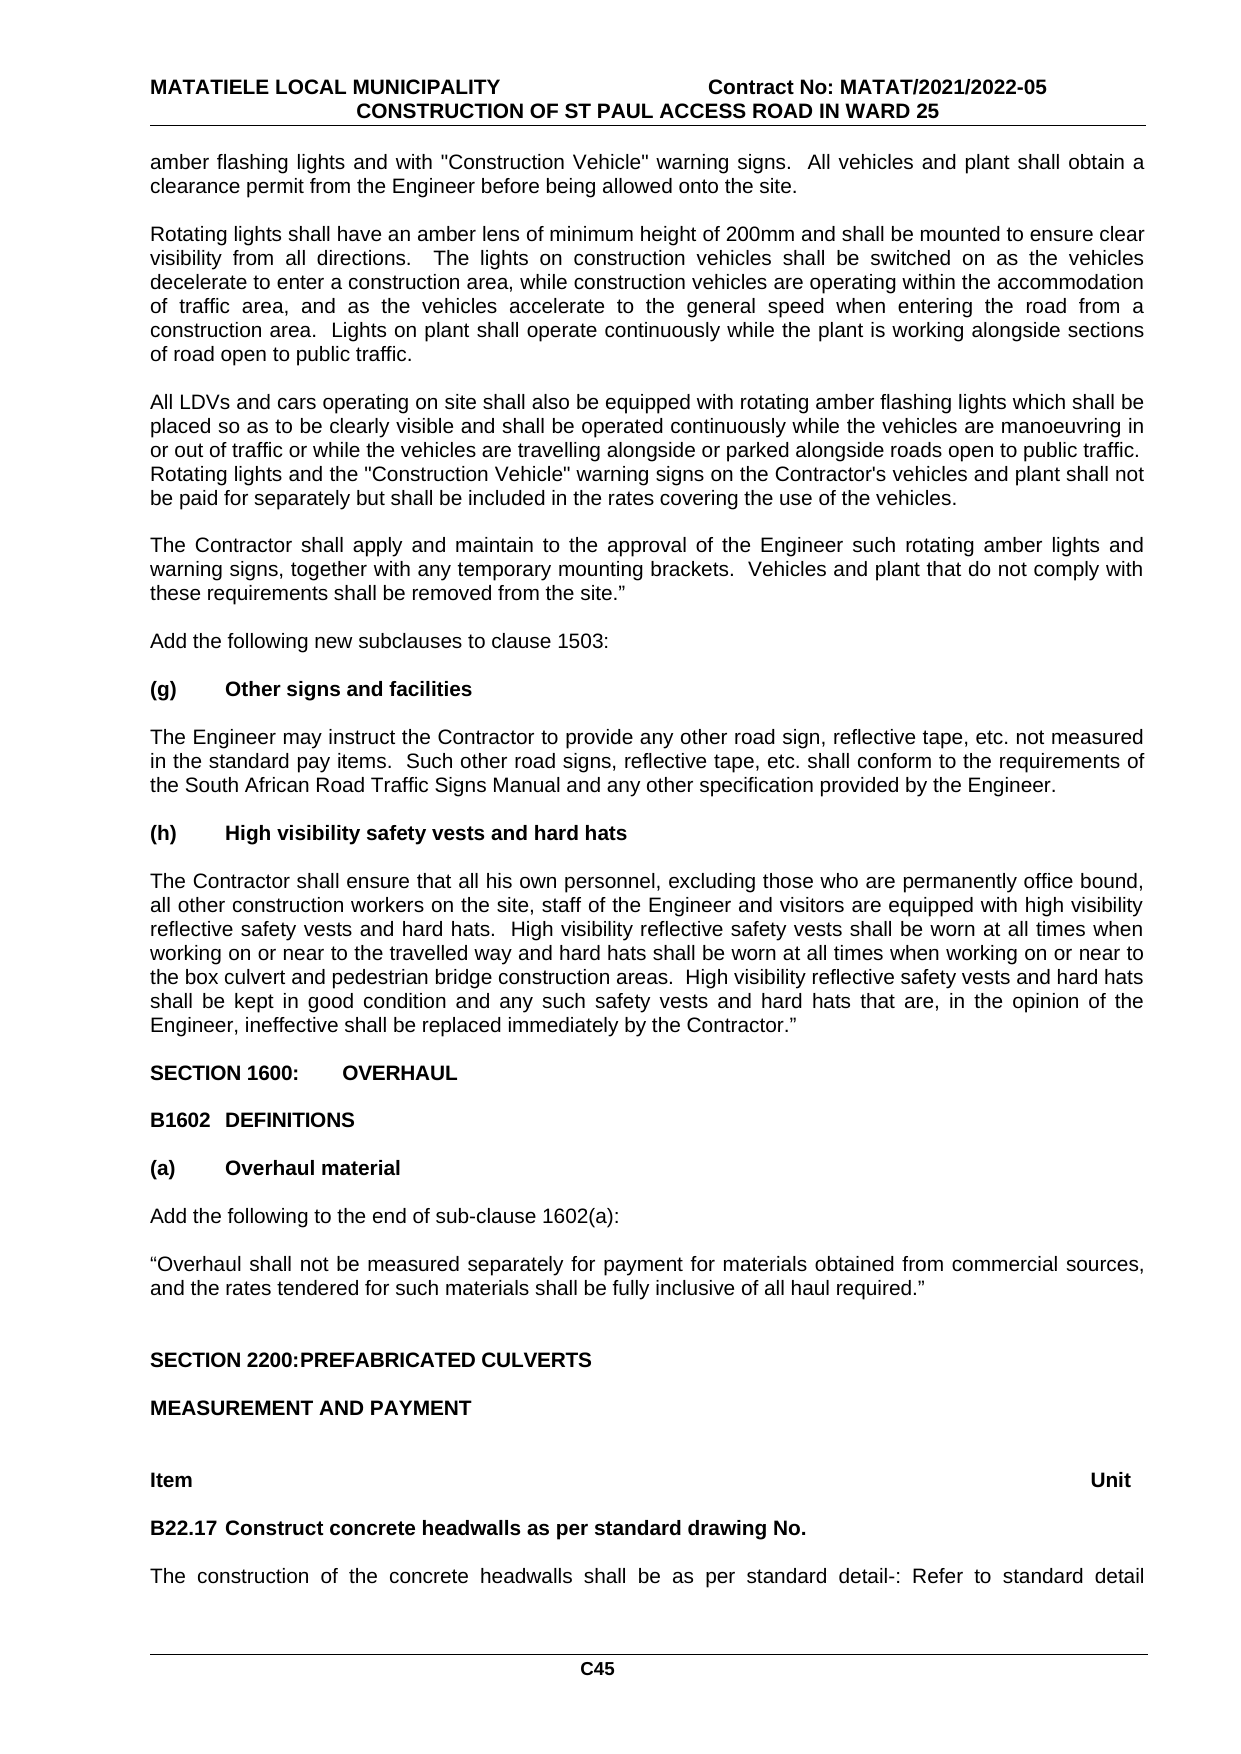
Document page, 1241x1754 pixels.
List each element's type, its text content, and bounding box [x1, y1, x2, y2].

text Rotating lights and the "Construction Vehicle" warning signs on the Contractor's vehicles and plant shall not be paid for separately but shall be included in the rates covering the use of the vehicles. [150, 461, 1146, 509]
text “Overhaul shall not be measured separately for payment for materials obtained from commercial sources, and the rates tendered for such materials shall be fully inclusive of all haul required.” [150, 1252, 1146, 1300]
subtitle B1602 DEFINITIONS [150, 1108, 1146, 1132]
text Item Unit [150, 1468, 1146, 1492]
text (h) High visibility safety vests and hard hats [150, 821, 1146, 845]
text (g) Other signs and facilities [150, 677, 1146, 701]
text SECTION 1600: OVERHAUL [150, 1060, 1146, 1084]
text SECTION 2200: PREFABRICATED CULVERTS [150, 1348, 1146, 1372]
text The Engineer may instruct the Contractor to provide any other road sign, reflective tape, etc. not measured in the standard pay items. Such other road signs, reflective tape, etc. shall conform to the requirements of the South African Road Traffic Signs Manual and any other specification provided by the Engineer. [150, 725, 1146, 797]
text (a) Overhaul material [150, 1156, 1146, 1180]
text All LDVs and cars operating on site shall also be equipped with rotating amber flashing lights which shall be placed so as to be clearly visible and shall be operated continuously while the vehicles are manoeuvring in or out of traffic or while the vehicles are travelling alongside or parked alongside roads open to public traffic. [150, 389, 1146, 461]
subtitle MEASUREMENT AND PAYMENT [150, 1396, 1146, 1420]
text Add the following to the end of sub-clause 1602(a): [150, 1204, 1146, 1228]
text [150, 1563, 1146, 1587]
text Rotating lights shall have an amber lens of minimum height of 200mm and shall be mounted to ensure clear visibility from all directions. The lights on construction vehicles shall be switched on as the vehicles decelerate to enter a construction area, while construction vehicles are operating within the accommodation of traffic area, and as the vehicles accelerate to the general speed when entering the road from a construction area. Lights on plant shall operate continuously while the plant is working alongside sections of road open to public traffic. [150, 222, 1146, 366]
text Add the following new subclauses to clause 1503: [150, 629, 1146, 653]
text The Contractor shall ensure that all his own personnel, excluding those who are permanently office bound, all other construction workers on the site, staff of the Engineer and visitors are equipped with high visibility reflective safety vests and hard hats. High visibility reflective safety vests shall be worn at all times when working on or near to the travelled way and hard hats shall be worn at all times when working on or near to the box culvert and pedestrian bridge construction areas. High visibility reflective safety vests and hard hats shall be kept in good condition and any such safety vests and hard hats that are, in the opinion of the Engineer, ineffective shall be replaced immediately by the Contractor.” [150, 869, 1146, 1036]
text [150, 150, 1146, 198]
text B22.17 Construct concrete headwalls as per standard drawing No. [150, 1516, 1146, 1539]
text The Contractor shall apply and maintain to the approval of the Engineer such rotating amber lights and warning signs, together with any temporary mounting brackets. Vehicles and plant that do not comply with these requirements shall be removed from the site.” [150, 533, 1146, 605]
